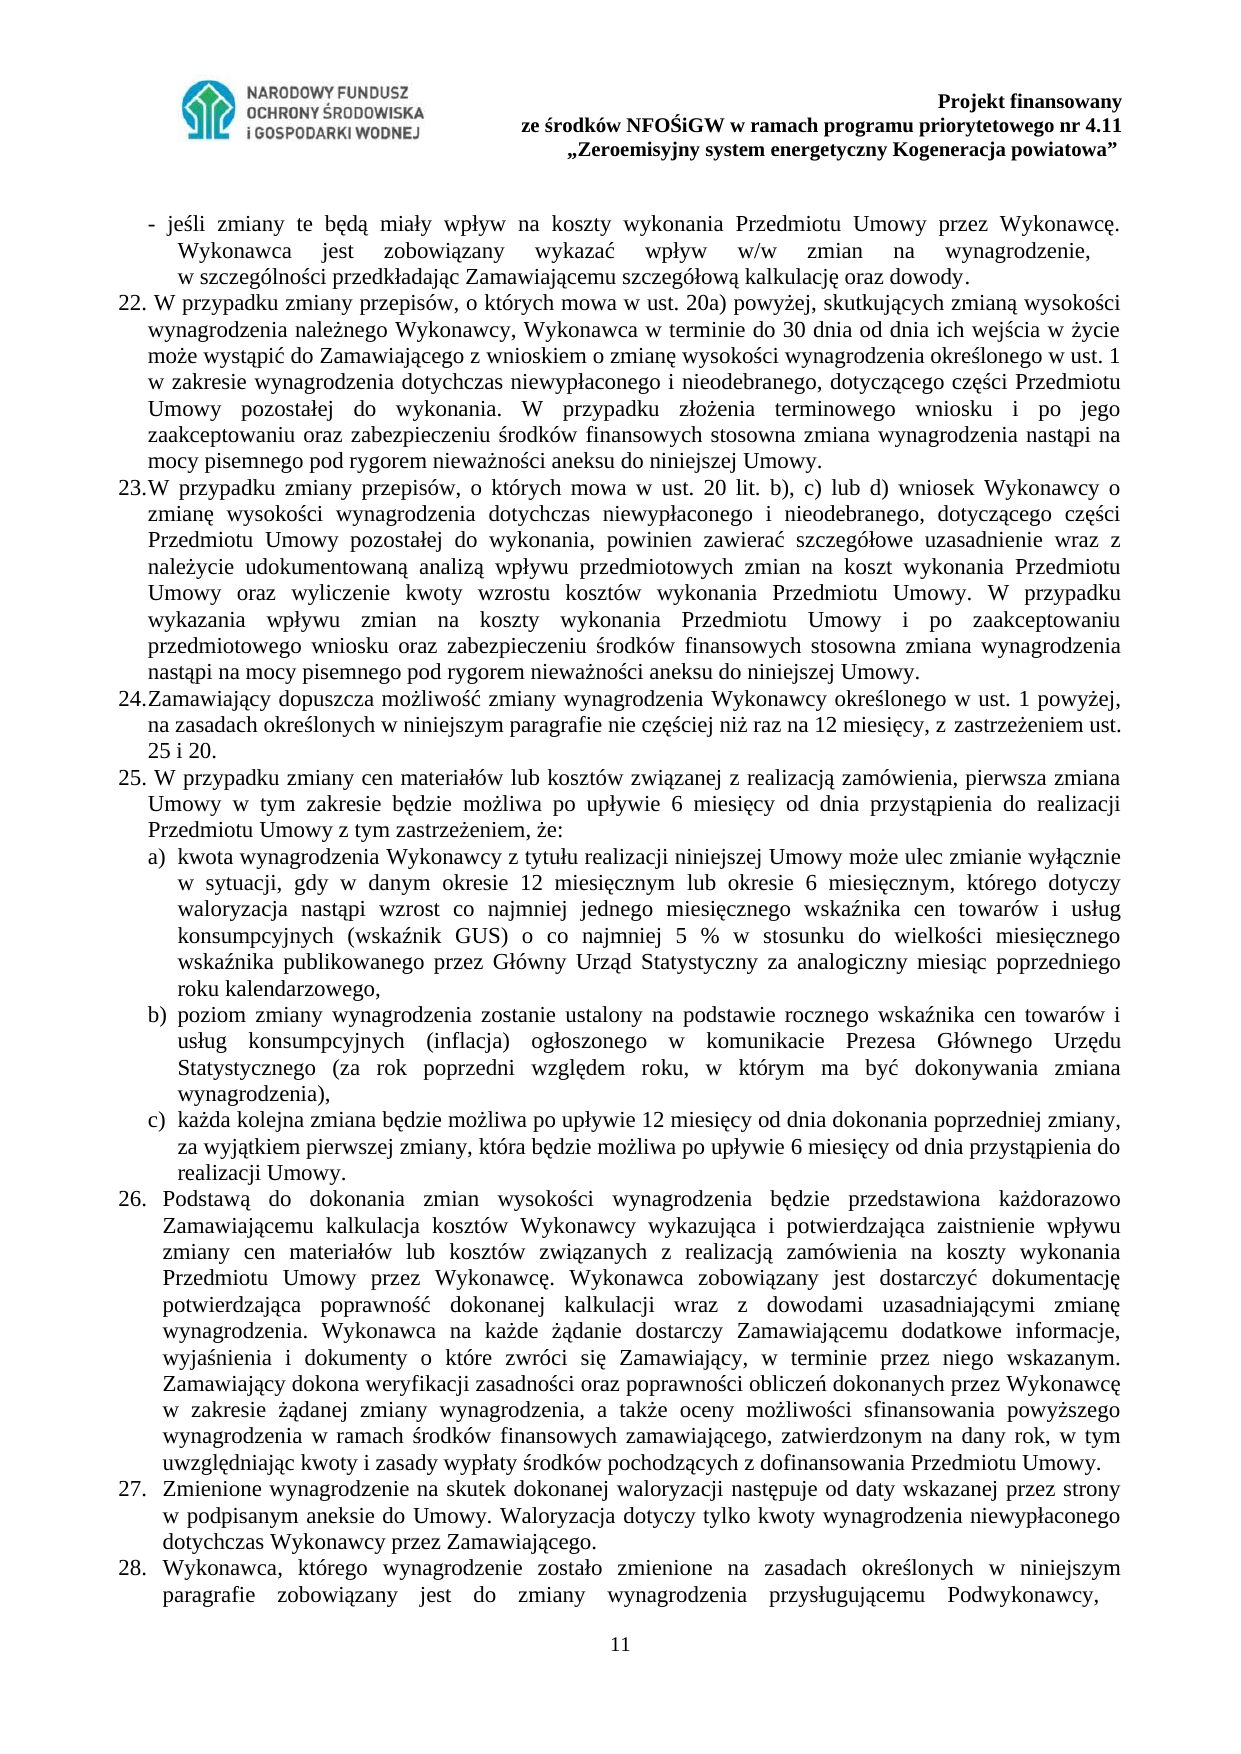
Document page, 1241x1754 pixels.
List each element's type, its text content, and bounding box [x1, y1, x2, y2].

picture [177, 47, 429, 174]
list 27. Zmienione wynagrodzenie na skutek dokonanej waloryzacji następuje od daty wskazanej przez strony w podpisanym aneksie do Umowy. Waloryzacja dotyczy tylko kwoty wynagrodzenia niewypłaconego dotychczas Wykonawcy przez Zamawiającego. [118, 1475, 1122, 1554]
text - jeśli zmiany te będą miały wpływ na koszty wykonania Przedmiotu Umowy przez Wykonawcę. Wykonawca jest zobowiązany wykazać wpływ w/w zmian na wynagrodzenie, w szczególności przedkładając Zamawiającemu szczegółową kalkulację oraz dowody. [148, 210, 1122, 289]
text 22. W przypadku zmiany przepisów, o których mowa w ust. 20a) powyżej, skutkujących zmianą wysokości wynagrodzenia należnego Wykonawcy, Wykonawca w terminie do 30 dnia od dnia ich wejścia w życie może wystąpić do Zamawiającego z wnioskiem o zmianę wysokości wynagrodzenia określonego w ust. 1 w zakresie wynagrodzenia dotychczas niewypłaconego i nieodebranego, dotyczącego części Przedmiotu Umowy pozostałej do wykonania. W przypadku złożenia terminowego wniosku i po jego zaakceptowaniu oraz zabezpieczeniu środków finansowych stosowna zmiana wynagrodzenia nastąpi na mocy pisemnego pod rygorem nieważności aneksu do niniejszej Umowy. [118, 289, 1122, 474]
text 24. Zamawiający dopuszcza możliwość zmiany wynagrodzenia Wykonawcy określonego w ust. 1 powyżej, na zasadach określonych w niniejszym paragrafie nie częściej niż raz na 12 miesięcy, z zastrzeżeniem ust. 25 i 20. [118, 685, 1122, 764]
text 25. W przypadku zmiany cen materiałów lub kosztów związanej z realizacją zamówienia, pierwsza zmiana Umowy w tym zakresie będzie możliwa po upływie 6 miesięcy od dnia przystąpienia do realizacji Przedmiotu Umowy z tym zastrzeżeniem, że: [118, 764, 1122, 843]
list poziom zmiany wynagrodzenia zostanie ustalony na podstawie rocznego wskaźnika cen towarów i usług konsumpcyjnych (inflacja) ogłoszonego w komunikacie Prezesa Głównego Urzędu Statystycznego (za rok poprzedni względem roku, w którym ma być dokonywania zmiana wynagrodzenia), [148, 1001, 1122, 1106]
text 23. W przypadku zmiany przepisów, o których mowa w ust. 20 lit. b), c) lub d) wniosek Wykonawcy o zmianę wysokości wynagrodzenia dotychczas niewypłaconego i nieodebranego, dotyczącego części Przedmiotu Umowy pozostałej do wykonania, powinien zawierać szczegółowe uzasadnienie wraz z należycie udokumentowaną analizą wpływu przedmiotowych zmian na koszt wykonania Przedmiotu Umowy oraz wyliczenie kwoty wzrostu kosztów wykonania Przedmiotu Umowy. W przypadku wykazania wpływu zmian na koszty wykonania Przedmiotu Umowy i po zaakceptowaniu przedmiotowego wniosku oraz zabezpieczeniu środków finansowych stosowna zmiana wynagrodzenia nastąpi na mocy pisemnego pod rygorem nieważności aneksu do niniejszej Umowy. [118, 474, 1122, 685]
list kwota wynagrodzenia Wykonawcy z tytułu realizacji niniejszej Umowy może ulec zmianie wyłącznie w sytuacji, gdy w danym okresie 12 miesięcznym lub okresie 6 miesięcznym, którego dotyczy waloryzacja nastąpi wzrost co najmniej jednego miesięcznego wskaźnika cen towarów i usług konsumpcyjnych (wskaźnik GUS) o co najmniej 5 % w stosunku do wielkości miesięcznego wskaźnika publikowanego przez Główny Urząd Statystyczny za analogiczny miesiąc poprzedniego roku kalendarzowego, [148, 843, 1122, 1001]
list każda kolejna zmiana będzie możliwa po upływie 12 miesięcy od dnia dokonania poprzedniej zmiany, za wyjątkiem pierwszej zmiany, która będzie możliwa po upływie 6 miesięcy od dnia przystąpienia do realizacji Umowy. [148, 1106, 1122, 1185]
text 26. Podstawą do dokonania zmian wysokości wynagrodzenia będzie przedstawiona każdorazowo Zamawiającemu kalkulacja kosztów Wykonawcy wykazująca i potwierdzająca zaistnienie wpływu zmiany cen materiałów lub kosztów związanych z realizacją zamówienia na koszty wykonania Przedmiotu Umowy przez Wykonawcę. Wykonawca zobowiązany jest dostarczyć dokumentację potwierdzająca poprawność dokonanej kalkulacji wraz z dowodami uzasadniającymi zmianę wynagrodzenia. Wykonawca na każde żądanie dostarczy Zamawiającemu dodatkowe informacje, wyjaśnienia i dokumenty o które zwróci się Zamawiający, w terminie przez niego wskazanym. Zamawiający dokona weryfikacji zasadności oraz poprawności obliczeń dokonanych przez Wykonawcę w zakresie żądanej zmiany wynagrodzenia, a także oceny możliwości sfinansowania powyższego wynagrodzenia w ramach środków finansowych zamawiającego, zatwierdzonym na dany rok, w tym uwzględniając kwoty i zasady wypłaty środków pochodzących z dofinansowania Przedmiotu Umowy. [118, 1185, 1122, 1475]
